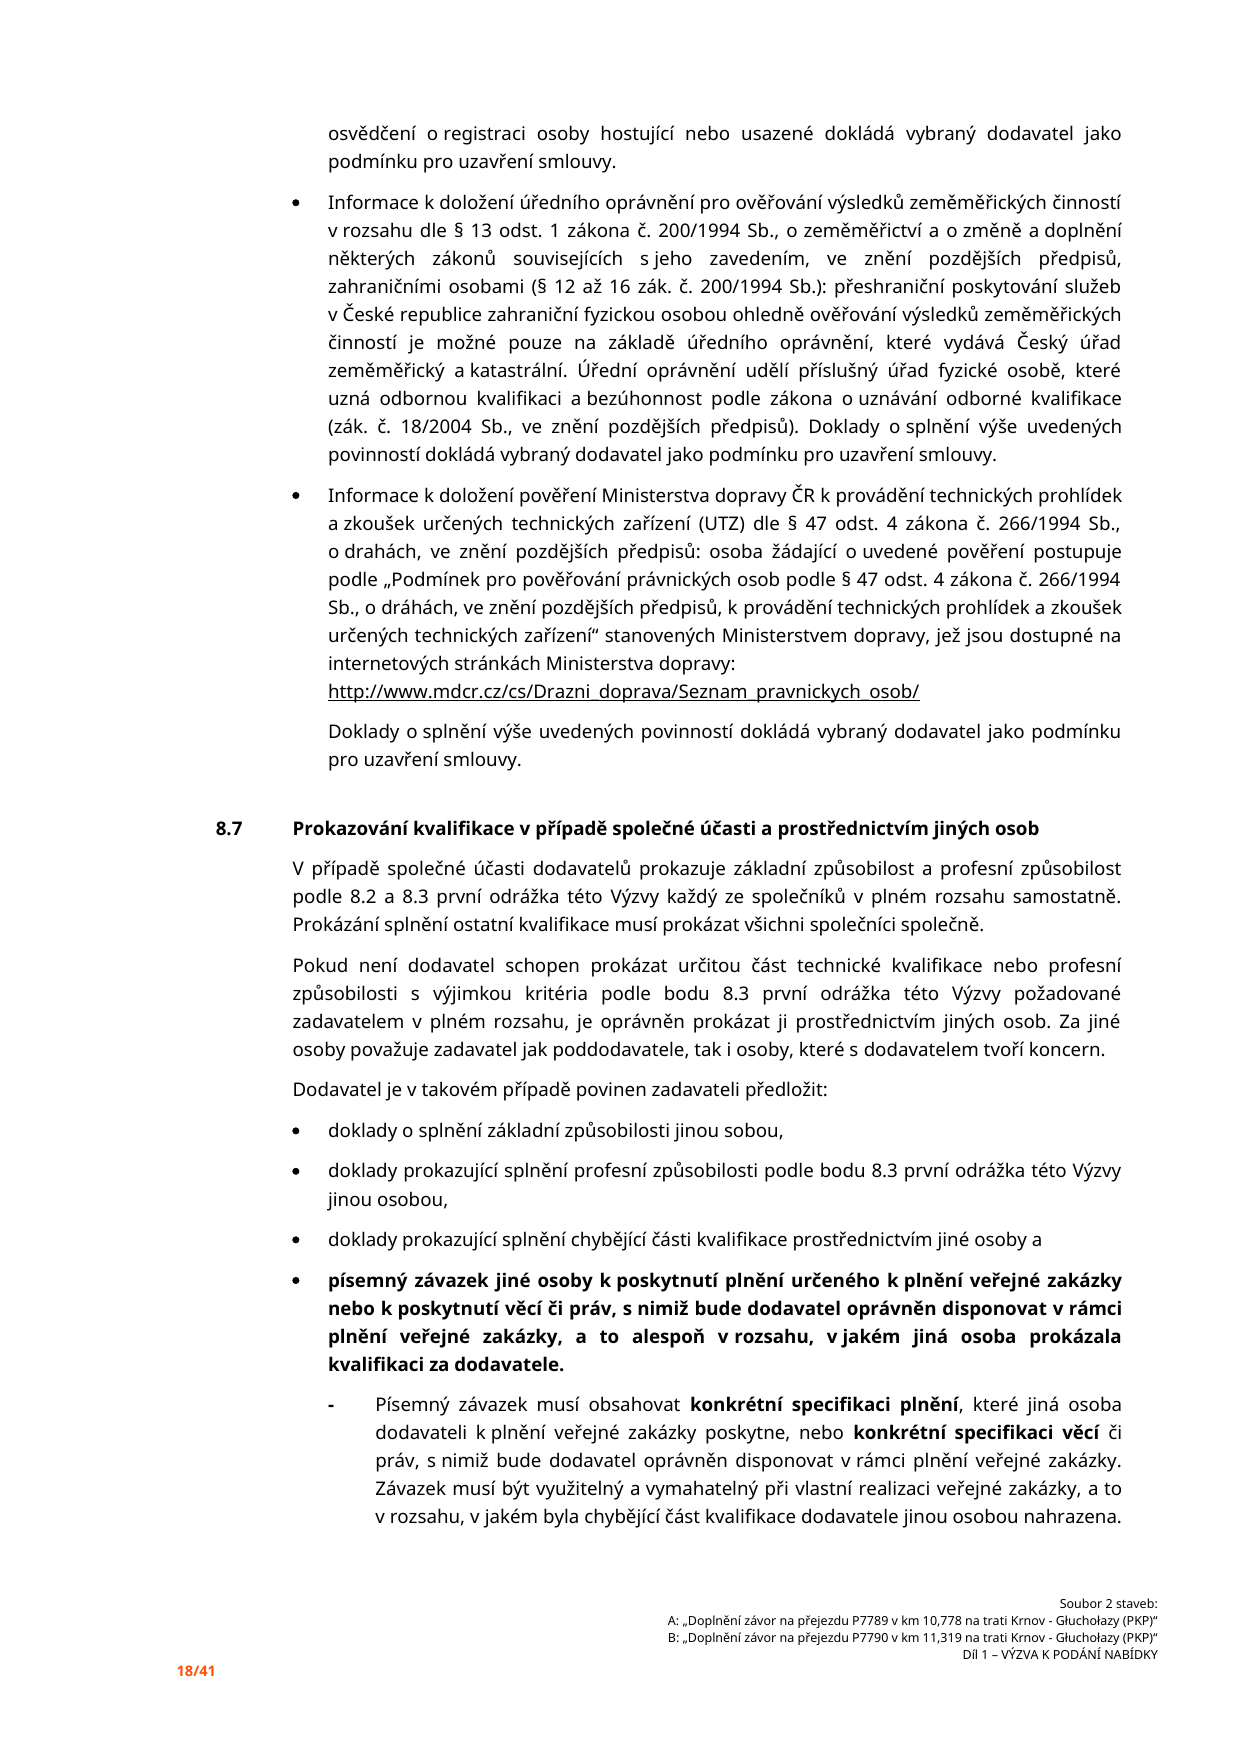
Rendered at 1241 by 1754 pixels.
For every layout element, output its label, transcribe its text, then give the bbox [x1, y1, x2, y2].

text Informace k doložení pověření Ministerstva dopravy ČR k provádění technických prohlídek a zkoušek určených technických zařízení (UTZ) dle § 47 odst. 4 zákona č. 266/1994 Sb., o drahách, ve znění pozdějších předpisů: osoba žádající o uvedené pověření postupuje podle „Podmínek pro pověřování právnických osob podle § 47 odst. 4 zákona č. 266/1994 Sb., o dráhách, ve znění pozdějších předpisů, k provádění technických prohlídek a zkoušek určených technických zařízení“ stanovených Ministerstvem dopravy, jež jsou dostupné na internetových stránkách Ministerstva dopravy: [292, 482, 1122, 676]
text Dodavatel je v takovém případě povinen zadavateli předložit: [292, 1077, 1122, 1102]
text Písemný závazek musí obsahovat konkrétní specifikaci plnění, které jiná osoba dodavateli k plnění veřejné zakázky poskytne, nebo konkrétní specifikaci věcí či práv, s nimiž bude dodavatel oprávněn disponovat v rámci plnění veřejné zakázky. Závazek musí být využitelný a vymahatelný při vlastní realizaci veřejné zakázky, a to v rozsahu, v jakém byla chybějící část kvalifikace dodavatele jinou osobou nahrazena. [328, 1391, 1122, 1529]
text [292, 121, 1122, 174]
text Informace k doložení úředního oprávnění pro ověřování výsledků zeměměřických činností v rozsahu dle § 13 odst. 1 zákona č. 200/1994 Sb., o zeměměřictví a o změně a doplnění některých zákonů souvisejících s jeho zavedením, ve znění pozdějších předpisů, zahraničními osobami (§ 12 až 16 zák. č. 200/1994 Sb.): přeshraniční poskytování služeb v České republice zahraniční fyzickou osobou ohledně ověřování výsledků zeměměřických činností je možné pouze na základě úředního oprávnění, které vydává Český úřad zeměměřický a katastrální. Úřední oprávnění udělí příslušný úřad fyzické osobě, které uzná odbornou kvalifikaci a bezúhonnost podle zákona o uznávání odborné kvalifikace (zák. č. 18/2004 Sb., ve znění pozdějších předpisů). Doklady o splnění výše uvedených povinností dokládá vybraný dodavatel jako podmínku pro uzavření smlouvy. [292, 189, 1122, 467]
text doklady prokazující splnění profesní způsobilosti podle bodu 8.3 první odrážka této Výzvy jinou osobou, [292, 1158, 1122, 1211]
text Pokud není dodavatel schopen prokázat určitou část technické kvalifikace nebo profesní způsobilosti s výjimkou kritéria podle bodu 8.3 první odrážka této Výzvy požadované zadavatelem v plném rozsahu, je oprávněn prokázat ji prostřednictvím jiných osob. Za jiné osoby považuje zadavatel jak poddodavatele, tak i osoby, které s dodavatelem tvoří koncern. [292, 952, 1122, 1062]
text doklady prokazující splnění chybějící části kvalifikace prostřednictvím jiné osoby a [292, 1226, 1122, 1252]
text Prokazování kvalifikace v případě společné účasti a prostřednictvím jiných osob [216, 815, 1122, 841]
text http://www.mdcr.cz/cs/Drazni_doprava/Seznam_pravnickych_osob/ [328, 678, 1122, 703]
text Doklady o splnění výše uvedených povinností dokládá vybraný dodavatel jako podmínku pro uzavření smlouvy. [328, 718, 1122, 772]
text písemný závazek jiné osoby k poskytnutí plnění určeného k plnění veřejné zakázky nebo k poskytnutí věcí či práv, s nimiž bude dodavatel oprávněn disponovat v rámci plnění veřejné zakázky, a to alespoň v rozsahu, v jakém jiná osoba prokázala kvalifikaci za dodavatele. [292, 1267, 1122, 1376]
text V případě společné účasti dodavatelů prokazuje základní způsobilost a profesní způsobilost podle 8.2 a 8.3 první odrážka této Výzvy každý ze společníků v plném rozsahu samostatně. Prokázání splnění ostatní kvalifikace musí prokázat všichni společníci společně. [292, 856, 1122, 937]
text doklady o splnění základní způsobilosti jinou sobou, [292, 1117, 1122, 1143]
